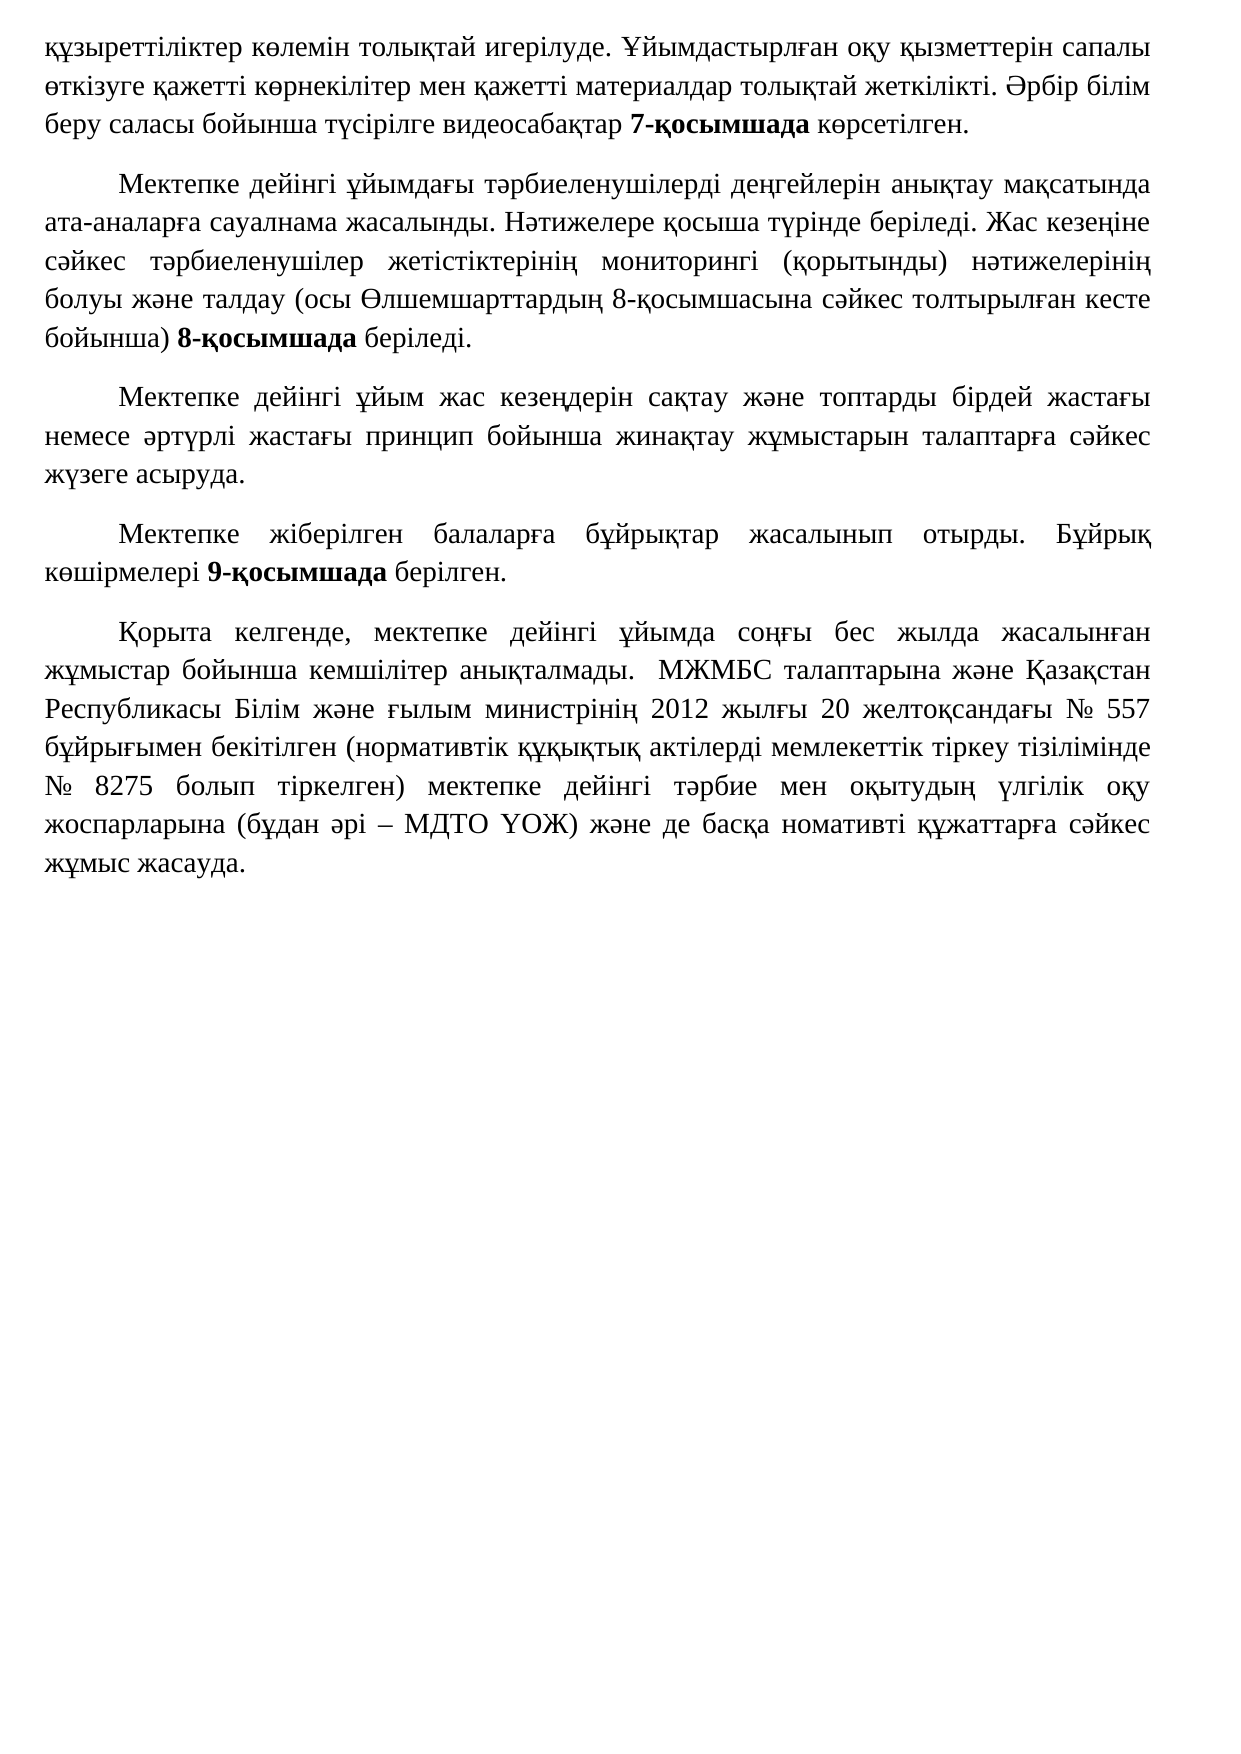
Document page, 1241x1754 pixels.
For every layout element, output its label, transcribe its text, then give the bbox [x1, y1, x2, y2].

text Мектепке дейінгі ұйым жас кезеңдерін сақтау және топтарды бірдей жастағы немесе әртүрлі жастағы принцип бойынша жинақтау жұмыстарын талаптарға сәйкес жүзеге асыруда. [44, 379, 1152, 490]
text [44, 29, 1152, 140]
text Қорыта келгенде, мектепке дейінгі ұйымда соңғы бес жылда жасалынған жұмыстар бойынша кемшілітер анықталмады. МЖМБС талаптарына және Қазақстан Республикасы Білім және ғылым министрінің 2012 жылғы 20 желтоқсандағы № 557 бұйрығымен бекітілген (нормативтік құқықтық актілерді мемлекеттік тіркеу тізілімінде № 8275 болып тіркелген) мектепке дейінгі тәрбие мен оқытудың үлгілік оқу жоспарларына (бұдан әрі – МДТО ҮОЖ) және де басқа номативті құжаттарға сәйкес жұмыс жасауда. [44, 614, 1152, 879]
text Мектепке жіберілген балаларға бұйрықтар жасалынып отырды. Бұйрық көшірмелері 9-қосымшада берілген. [44, 516, 1152, 588]
text Мектепке дейінгі ұйымдағы тәрбиеленушілерді деңгейлерін анықтау мақсатында ата-аналарға сауалнама жасалынды. Нәтижелере қосыша түрінде беріледі. Жас кезеңіне сәйкес тәрбиеленушілер жетістіктерінің мониторингі (қорытынды) нәтижелерінің болуы және талдау (осы Өлшемшарттардың 8-қосымшасына сәйкес толтырылған кесте бойынша) 8-қосымшада беріледі. [44, 166, 1152, 354]
